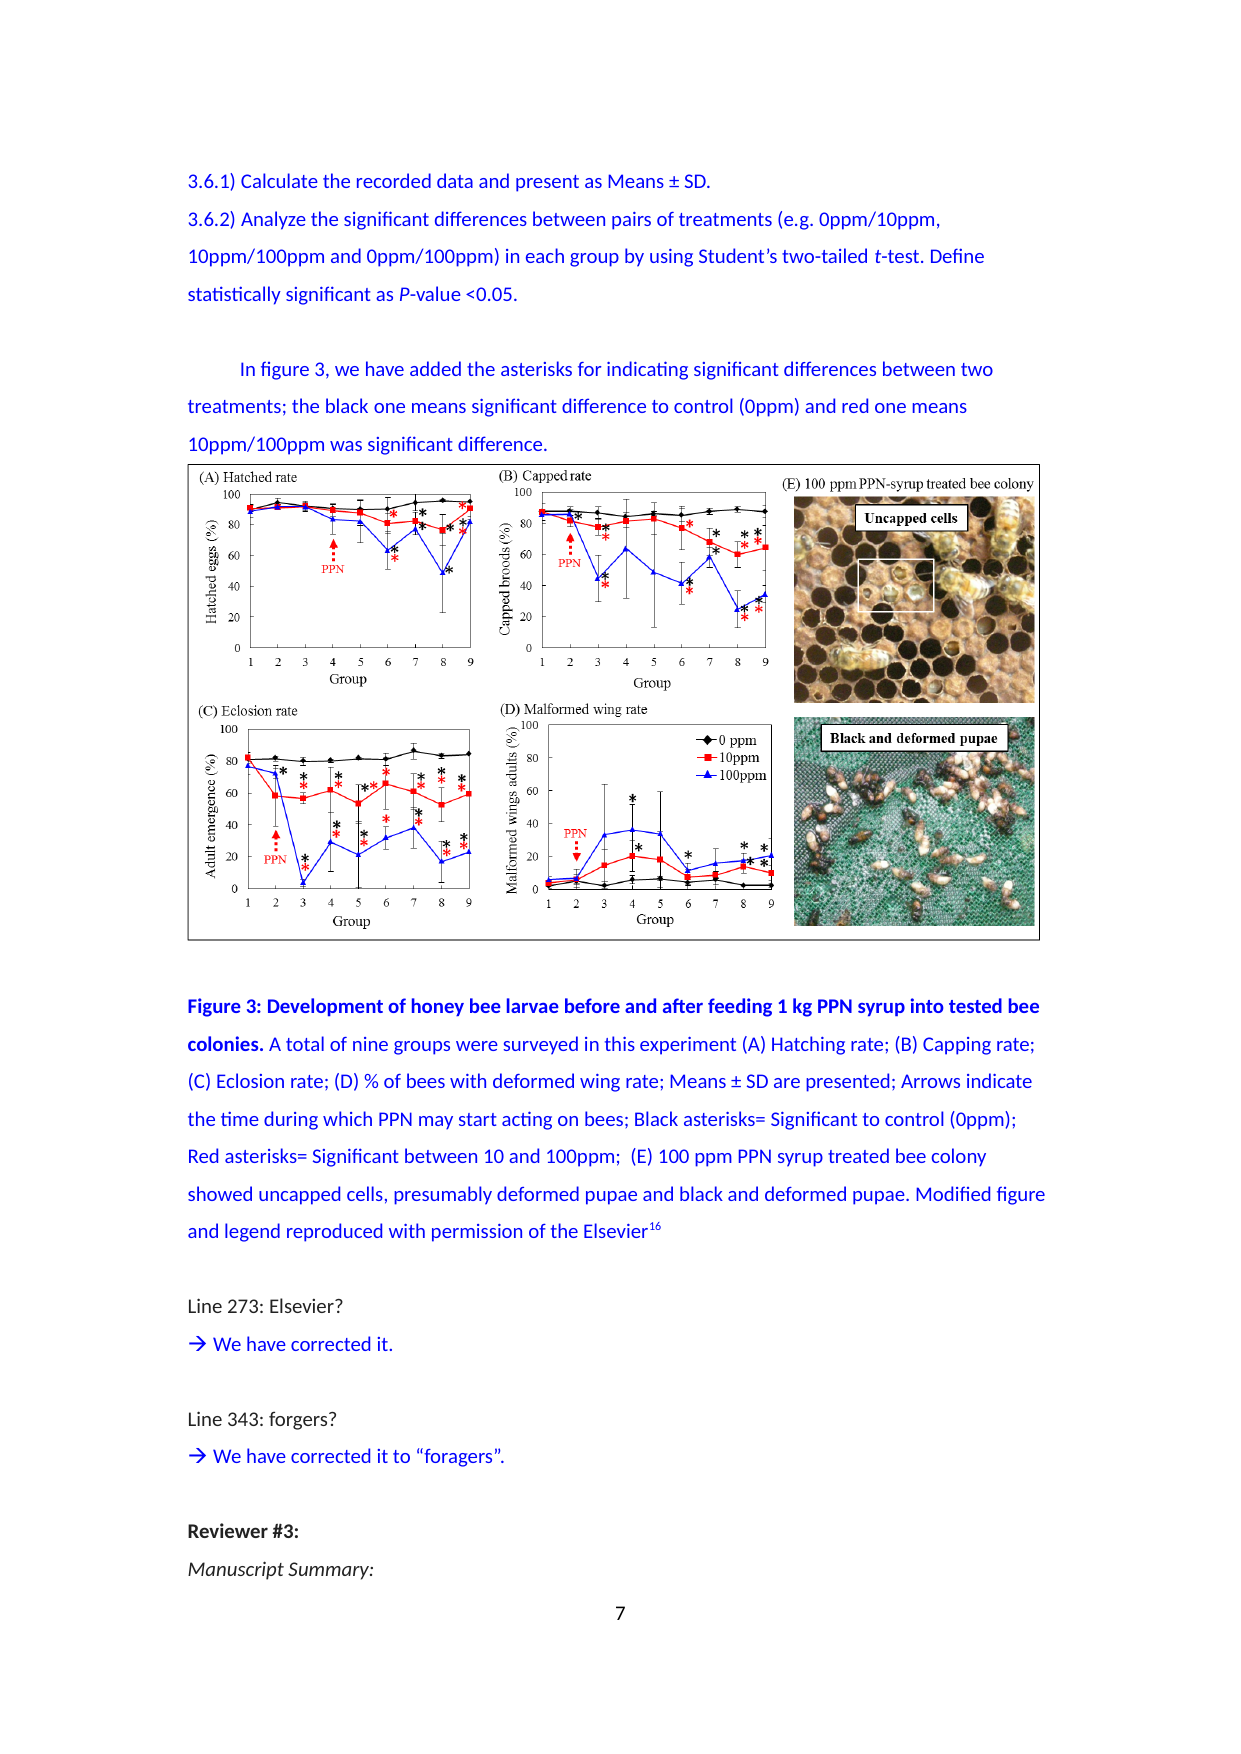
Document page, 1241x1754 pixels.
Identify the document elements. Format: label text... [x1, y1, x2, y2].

text We have corrected it. [187, 1325, 1053, 1362]
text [187, 1475, 1053, 1587]
text Figure 3: Development of honey bee larvae before and after feeding 1 kg PPN syrup into tested bee colonies. A total of nine groups were surveyed in this experiment (A) Hatching rate; (B) Capping rate; (C) Eclosion rate; (D) % of bees with deformed wing rate; Means ± SD are presented; Arrows indicate the time during which PPN may start acting on bees; Black asterisks= Significant to control (0ppm); Red asterisks= Significant between 10 and 100ppm; (E) 100 ppm PPN syrup treated bee colony showed uncapped cells, presumably deformed pupae and black and deformed pupae. Modified figure and legend reproduced with permission of the Elsevier16 [187, 987, 1053, 1250]
text Line 343: forgers? We have corrected it to “foragers”. [187, 1362, 1053, 1475]
text In figure 3, we have added the asterisks for indicating significant differences between two treatments; the black one means significant difference to control (0ppm) and red one means 10ppm/100ppm was significant difference. [187, 350, 1053, 462]
text Line 273: Elsevier? [187, 1287, 1053, 1325]
text 3.6.2) Analyze the significant differences between pairs of treatments (e.g. 0ppm/10ppm, 10ppm/100ppm and 0ppm/100ppm) in each group by using Student’s two-tailed t-test. Define statistically significant as P-value <0.05. [187, 200, 1053, 312]
text 3.6.1) Calculate the recorded data and present as Means ± SD. [187, 162, 1053, 200]
picture [187, 462, 1053, 953]
